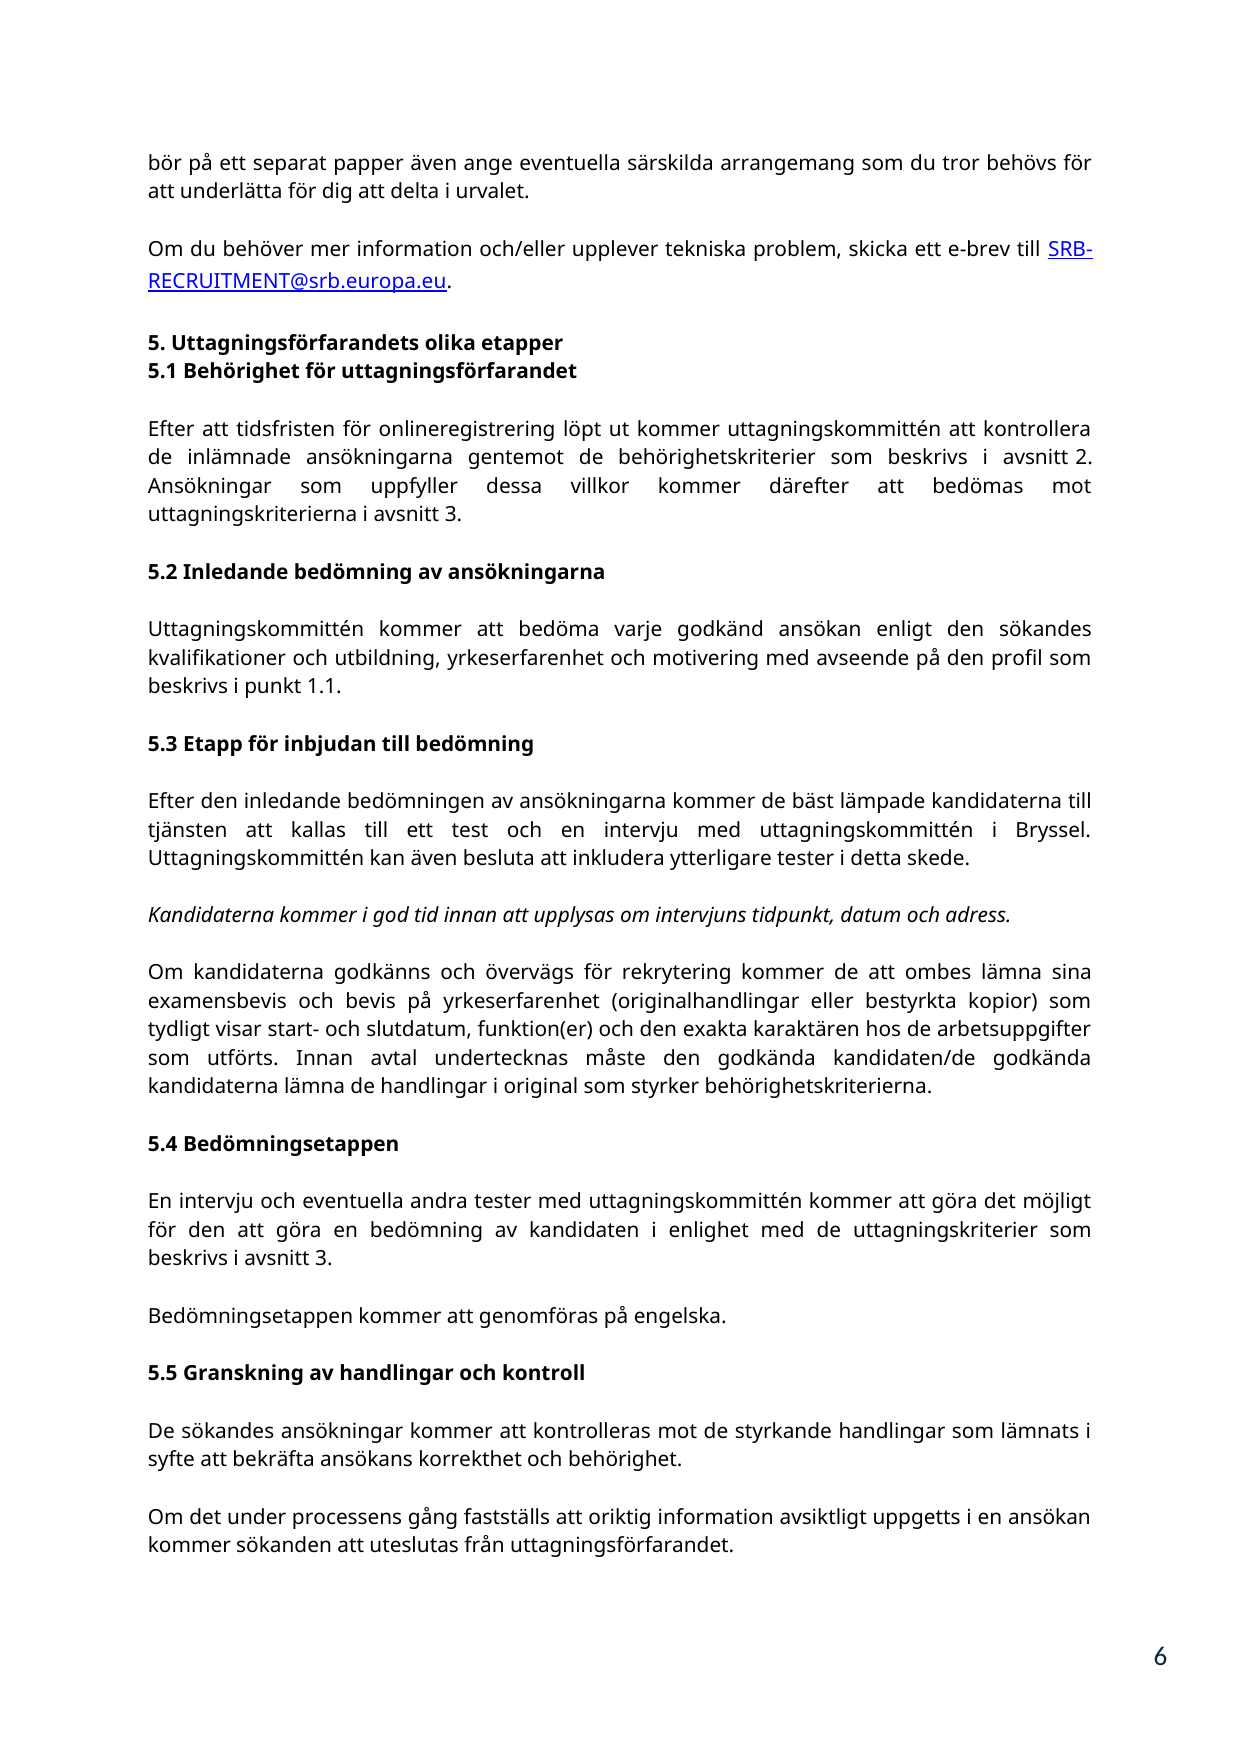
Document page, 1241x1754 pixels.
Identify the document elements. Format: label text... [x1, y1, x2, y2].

text Om det under processens gång fastställs att oriktig information avsiktligt uppgetts i en ansökan kommer sökanden att uteslutas från uttagningsförfarandet. [148, 1502, 1093, 1559]
subtitle Behörighet för uttagningsförfarandet [148, 356, 1093, 385]
text Om du behöver mer information och/eller upplever tekniska problem, skicka ett e-brev till SRB-RECRUITMENT@srb.europa.eu. [148, 234, 1093, 295]
subtitle Etapp för inbjudan till bedömning [148, 729, 1093, 757]
subtitle Uttagningsförfarandets olika etapper [148, 328, 1093, 356]
subtitle Granskning av handlingar och kontroll [148, 1358, 1093, 1387]
subtitle Inledande bedömning av ansökningarna [148, 557, 1093, 585]
text Kandidaterna kommer i god tid innan att upplysas om intervjuns tidpunkt, datum och adress. [148, 900, 1093, 929]
subtitle Bedömningsetappen [148, 1129, 1093, 1157]
text Om kandidaterna godkänns och övervägs för rekrytering kommer de att ombes lämna sina examensbevis och bevis på yrkeserfarenhet (originalhandlingar eller bestyrkta kopior) som tydligt visar start- och slutdatum, funktion(er) och den exakta karaktären hos de arbetsuppgifter som utförts. Innan avtal undertecknas måste den godkända kandidaten/de godkända kandidaterna lämna de handlingar i original som styrker behörighetskriterierna. [148, 957, 1093, 1099]
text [148, 148, 1093, 204]
text De sökandes ansökningar kommer att kontrolleras mot de styrkande handlingar som lämnats i syfte att bekräfta ansökans korrekthet och behörighet. [148, 1416, 1093, 1473]
text Efter den inledande bedömningen av ansökningarna kommer de bäst lämpade kandidaterna till tjänsten att kallas till ett test och en intervju med uttagningskommittén i Bryssel. Uttagningskommittén kan även besluta att inkludera ytterligare tester i detta skede. [148, 787, 1093, 872]
text En intervju och eventuella andra tester med uttagningskommittén kommer att göra det möjligt för den att göra en bedömning av kandidaten i enlighet med de uttagningskriterier som beskrivs i avsnitt 3. [148, 1186, 1093, 1272]
text Bedömningsetappen kommer att genomföras på engelska. [148, 1301, 1093, 1329]
text Uttagningskommittén kommer att bedöma varje godkänd ansökan enligt den sökandes kvalifikationer och utbildning, yrkeserfarenhet och motivering med avseende på den profil som beskrivs i punkt 1.1. [148, 614, 1093, 700]
text Efter att tidsfristen för onlineregistrering löpt ut kommer uttagningskommittén att kontrollera de inlämnade ansökningarna gentemot de behörighetskriterier som beskrivs i avsnitt 2. Ansökningar som uppfyller dessa villkor kommer därefter att bedömas mot uttagningskriterierna i avsnitt 3. [148, 414, 1093, 528]
